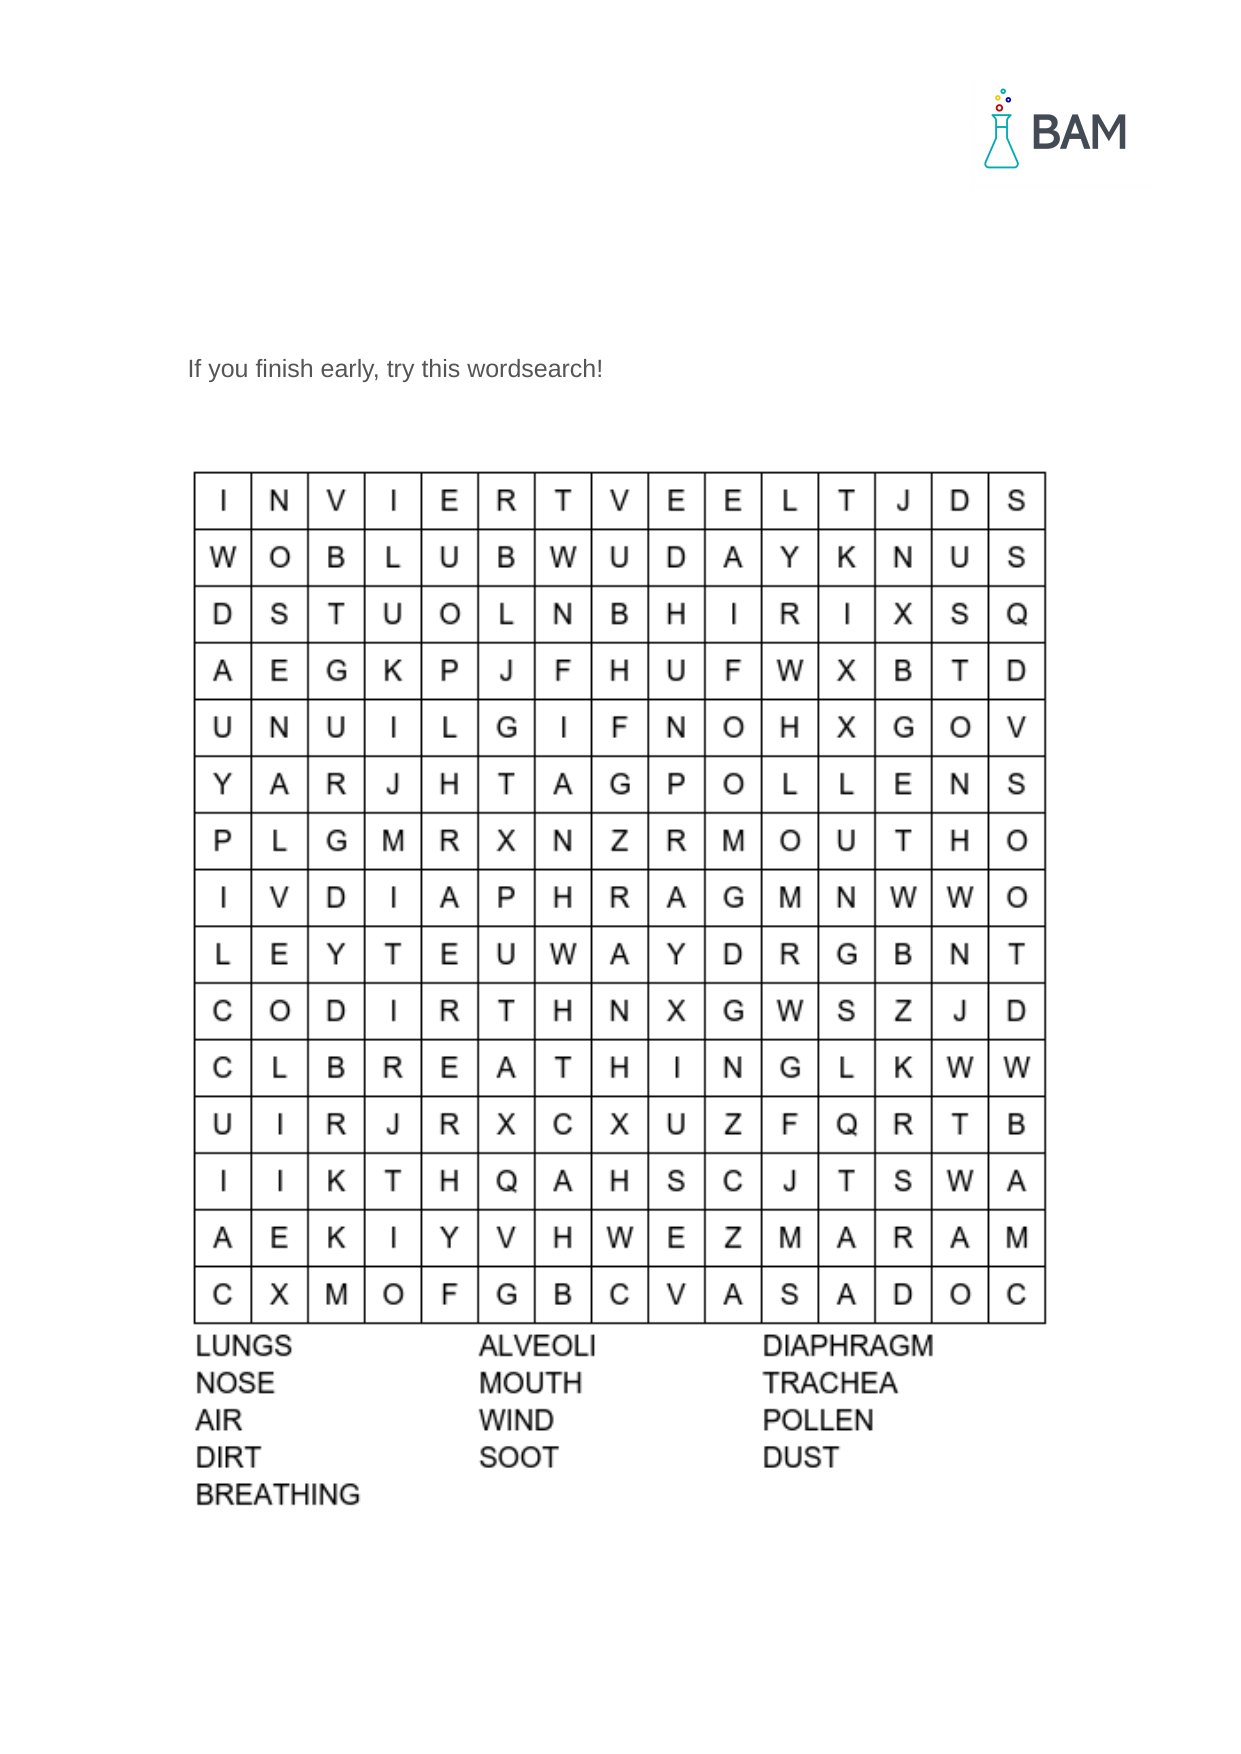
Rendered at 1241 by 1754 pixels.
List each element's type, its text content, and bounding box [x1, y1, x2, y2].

text If you finish early, try this wordsearch! [112, 354, 1128, 382]
picture [969, 80, 1156, 191]
picture [176, 462, 1069, 1530]
